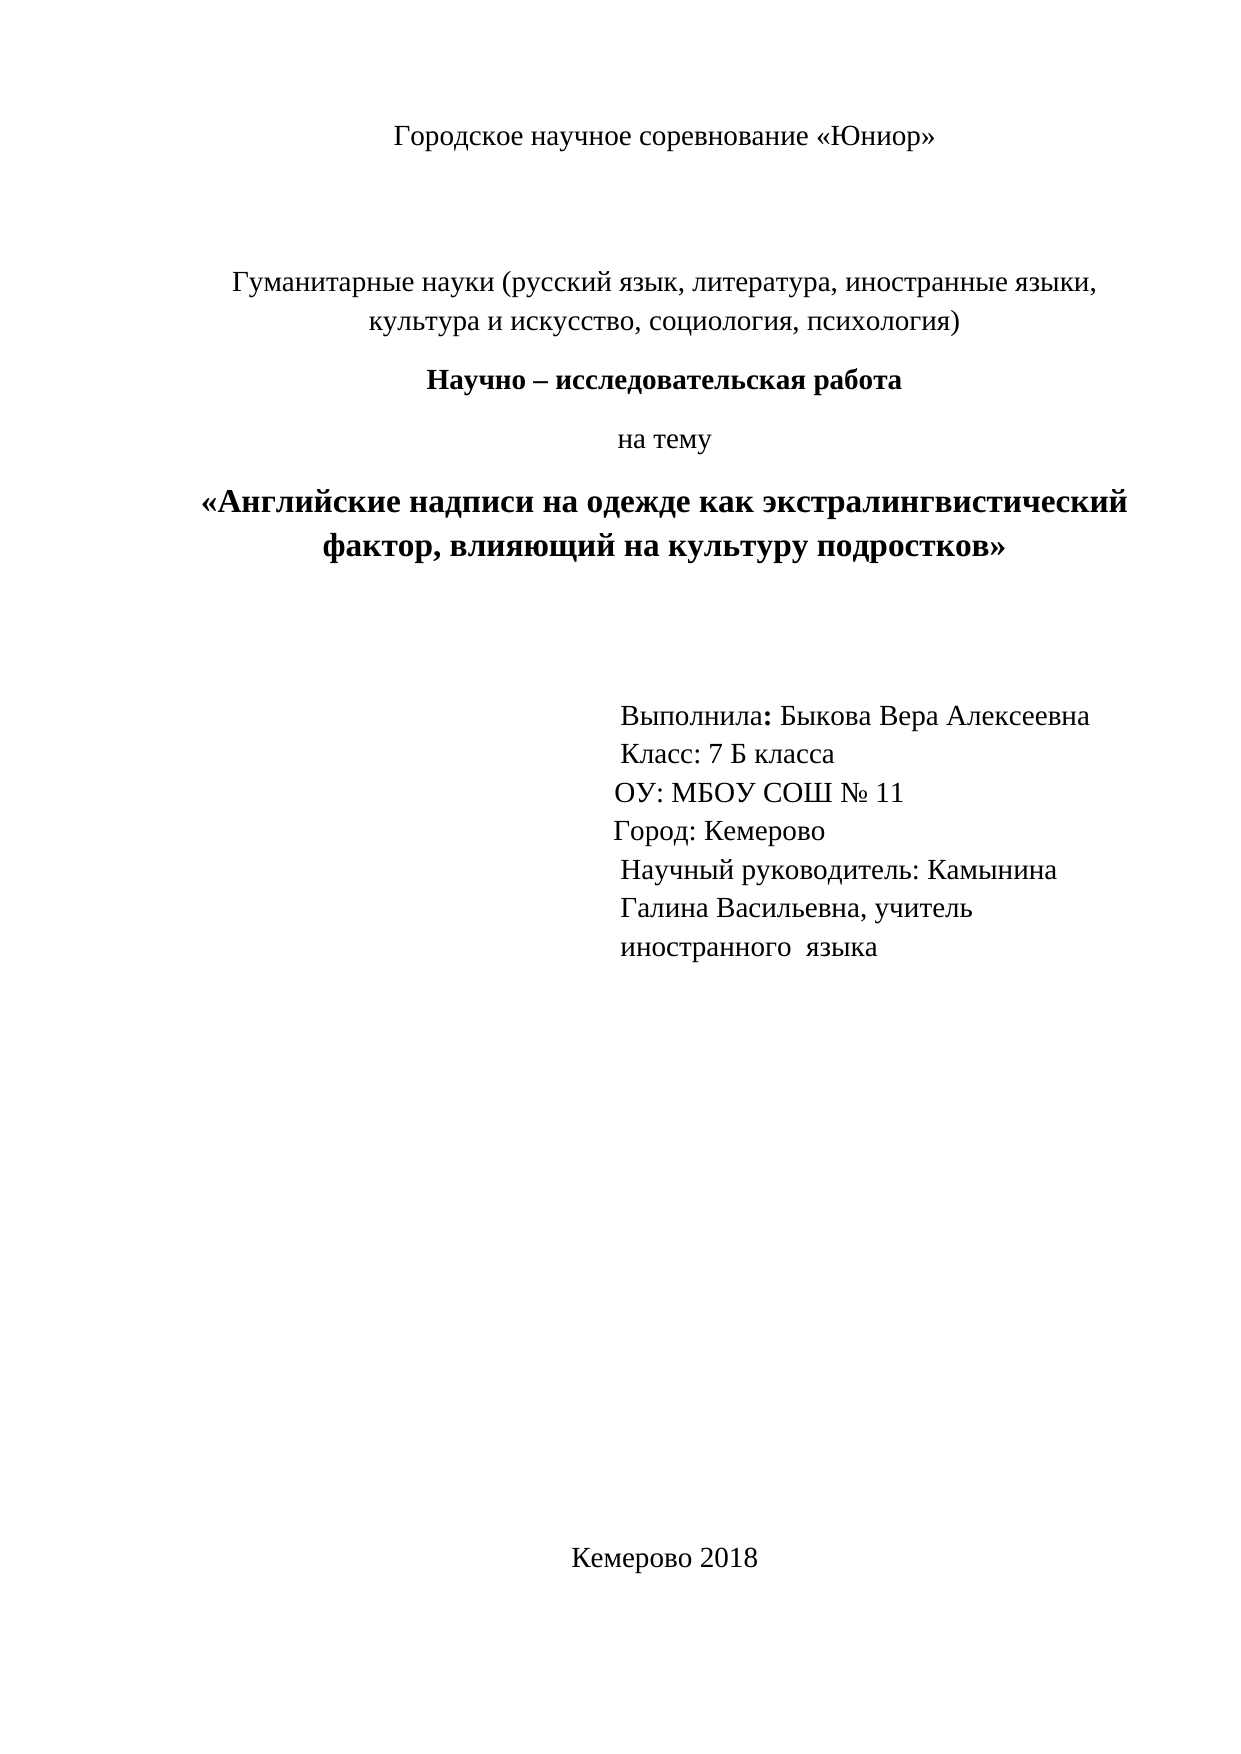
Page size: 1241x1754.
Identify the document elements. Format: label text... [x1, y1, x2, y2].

text Выполнила: Быкова Вера Алексеевна Класс: 7 Б класса [620, 698, 1122, 770]
text ОУ: МБОУ СОШ № 11 [177, 775, 1152, 808]
text Гуманитарные науки (русский язык, литература, иностранные языки, культура и искусство, социология, психология) [177, 264, 1152, 336]
text Город: Кемерово [177, 813, 1152, 847]
text Научно – исследовательская работа [177, 362, 1152, 396]
text Научный руководитель: Камынина Галина Васильевна, учитель иностранного языка [620, 852, 1139, 962]
text Городское научное соревнование «Юниор» [177, 118, 1152, 152]
text Кемерово 2018 [177, 1540, 1152, 1574]
text «Английские надписи на одежде как экстралингвистический фактор, влияющий на культуру подростков» [177, 481, 1152, 563]
text на тему [177, 422, 1152, 455]
